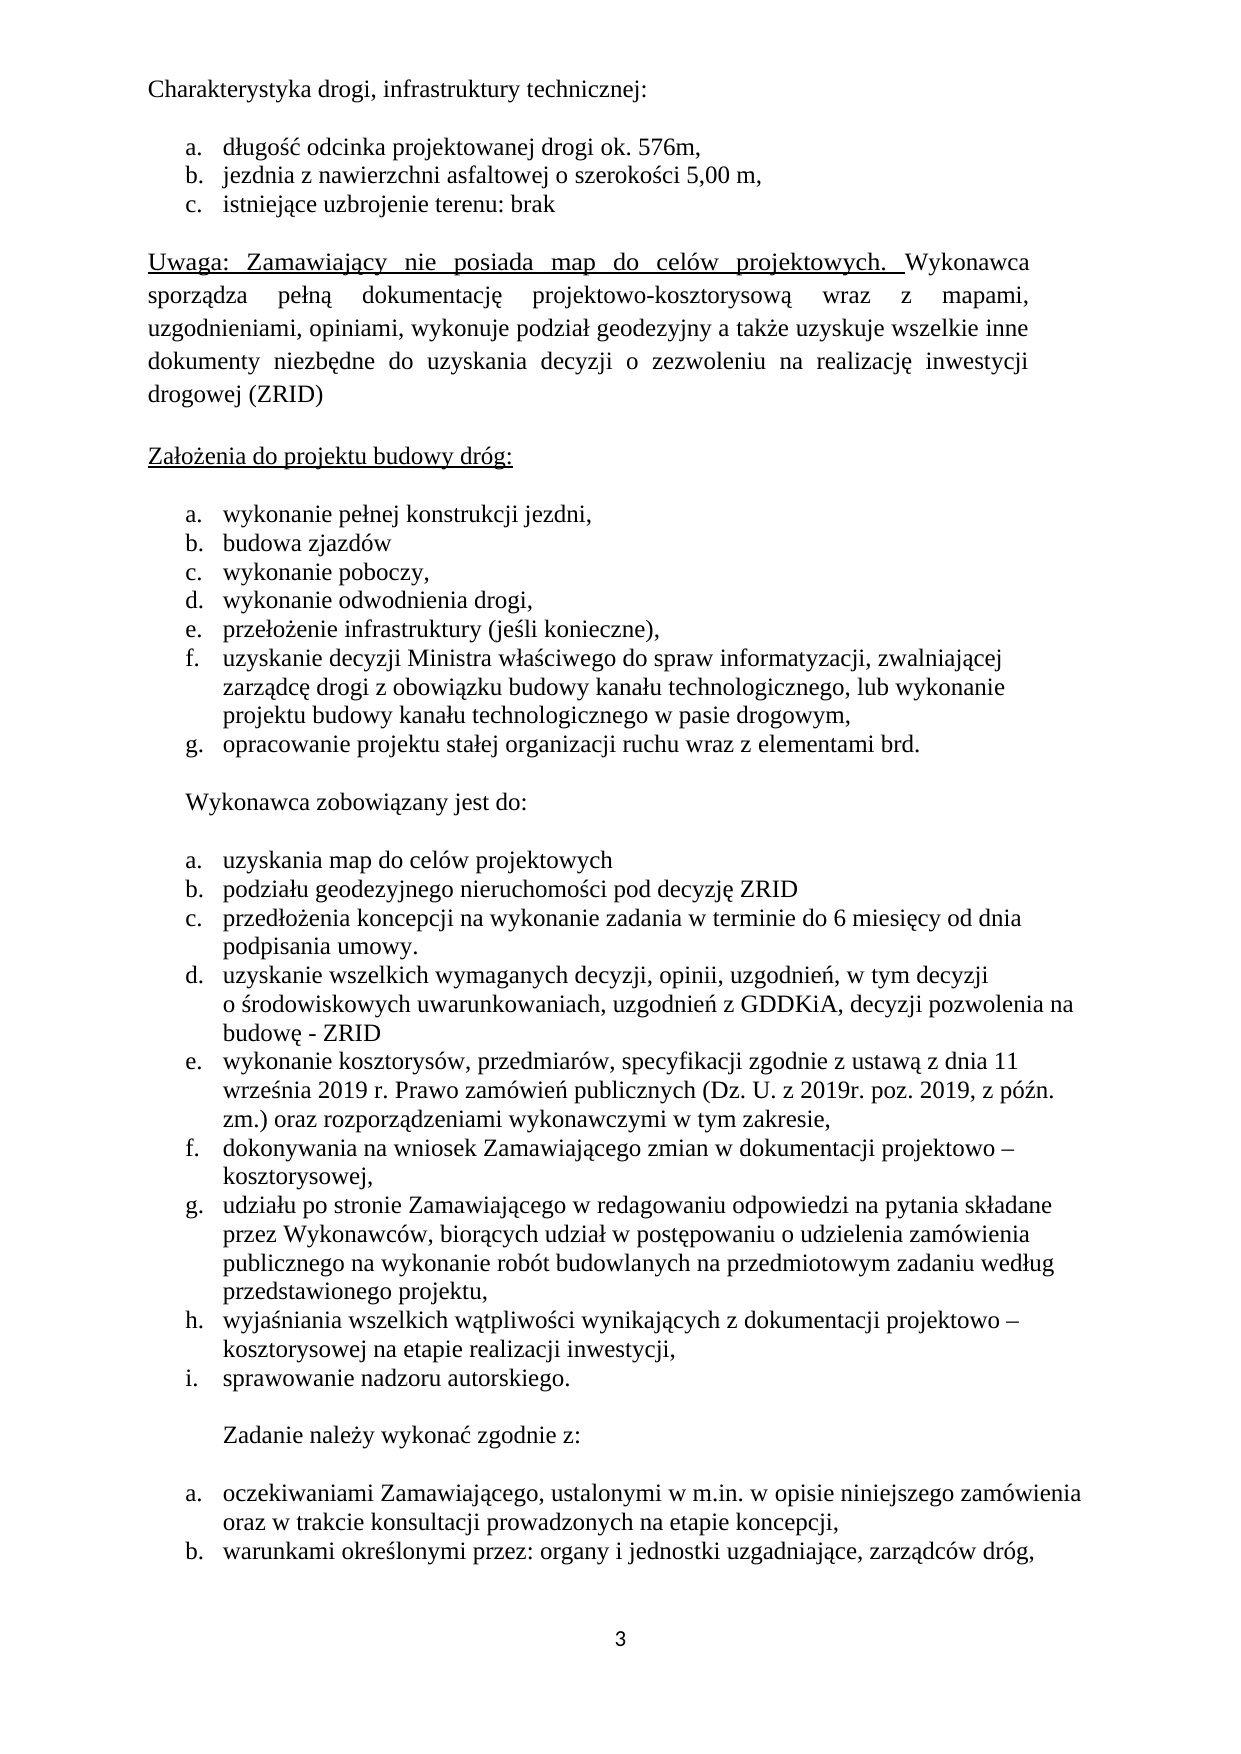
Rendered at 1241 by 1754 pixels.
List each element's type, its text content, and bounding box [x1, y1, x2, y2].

list udziału po stronie Zamawiającego w redagowaniu odpowiedzi na pytania składane przez Wykonawców, biorących udział w postępowaniu o udzielenia zamówienia publicznego na wykonanie robót budowlanych na przedmiotowym zadaniu według przedstawionego projektu, [185, 1190, 1093, 1305]
text Wykonawca zobowiązany jest do: [185, 787, 1093, 816]
subtitle Uwaga: Zamawiający nie posiada map do celów projektowych. Wykonawca sporządza pełną dokumentację projektowo-kosztorysową wraz z mapami, uzgodnieniami, opiniami, wykonuje podział geodezyjny a także uzyskuje wszelkie inne dokumenty niezbędne do uzyskania decyzji o zezwoleniu na realizację inwestycji drogowej (ZRID) [148, 247, 1029, 408]
text Charakterystyka drogi, infrastruktury technicznej: [148, 74, 1093, 103]
list wykonanie pełnej konstrukcji jezdni, [185, 499, 1093, 528]
list istniejące uzbrojenie terenu: brak [185, 189, 1093, 218]
list opracowanie projektu stałej organizacji ruchu wraz z elementami brd. [185, 729, 1093, 758]
list wykonanie odwodnienia drogi, [185, 586, 1093, 614]
list długość odcinka projektowanej drogi ok. 576m, [185, 132, 1093, 161]
list podziału geodezyjnego nieruchomości pod decyzję ZRID [185, 874, 1093, 903]
list sprawowanie nadzoru autorskiego. [185, 1363, 1093, 1391]
list uzyskania map do celów projektowych [185, 845, 1093, 874]
list wykonanie poboczy, [185, 557, 1093, 586]
text Zadanie należy wykonać zgodnie z: [223, 1421, 1093, 1449]
list uzyskanie wszelkich wymaganych decyzji, opinii, uzgodnień, w tym decyzji o środowiskowych uwarunkowaniach, uzgodnień z GDDKiA, decyzji pozwolenia na budowę - ZRID [185, 960, 1093, 1046]
list przełożenie infrastruktury (jeśli konieczne), [185, 614, 1093, 643]
list warunkami określonymi przez: organy i jednostki uzgadniające, zarządców dróg, [185, 1536, 1093, 1565]
list uzyskanie decyzji Ministra właściwego do spraw informatyzacji, zwalniającej zarządcę drogi z obowiązku budowy kanału technologicznego, lub wykonanie projektu budowy kanału technologicznego w pasie drogowym, [185, 643, 1093, 729]
list jezdnia z nawierzchni asfaltowej o szerokości 5,00 m, [185, 161, 1093, 189]
list dokonywania na wniosek Zamawiającego zmian w dokumentacji projektowo – kosztorysowej, [185, 1133, 1093, 1190]
text Założenia do projektu budowy dróg: [148, 441, 1093, 470]
list przedłożenia koncepcji na wykonanie zadania w terminie do 6 miesięcy od dnia podpisania umowy. [185, 903, 1093, 960]
list budowa zjazdów [185, 528, 1093, 557]
list wyjaśniania wszelkich wątpliwości wynikających z dokumentacji projektowo – kosztorysowej na etapie realizacji inwestycji, [185, 1305, 1093, 1363]
list wykonanie kosztorysów, przedmiarów, specyfikacji zgodnie z ustawą z dnia 11 września 2019 r. Prawo zamówień publicznych (Dz. U. z 2019r. poz. 2019, z późn. zm.) oraz rozporządzeniami wykonawczymi w tym zakresie, [185, 1046, 1093, 1133]
list oczekiwaniami Zamawiającego, ustalonymi w m.in. w opisie niniejszego zamówienia oraz w trakcie konsultacji prowadzonych na etapie koncepcji, [185, 1478, 1093, 1536]
